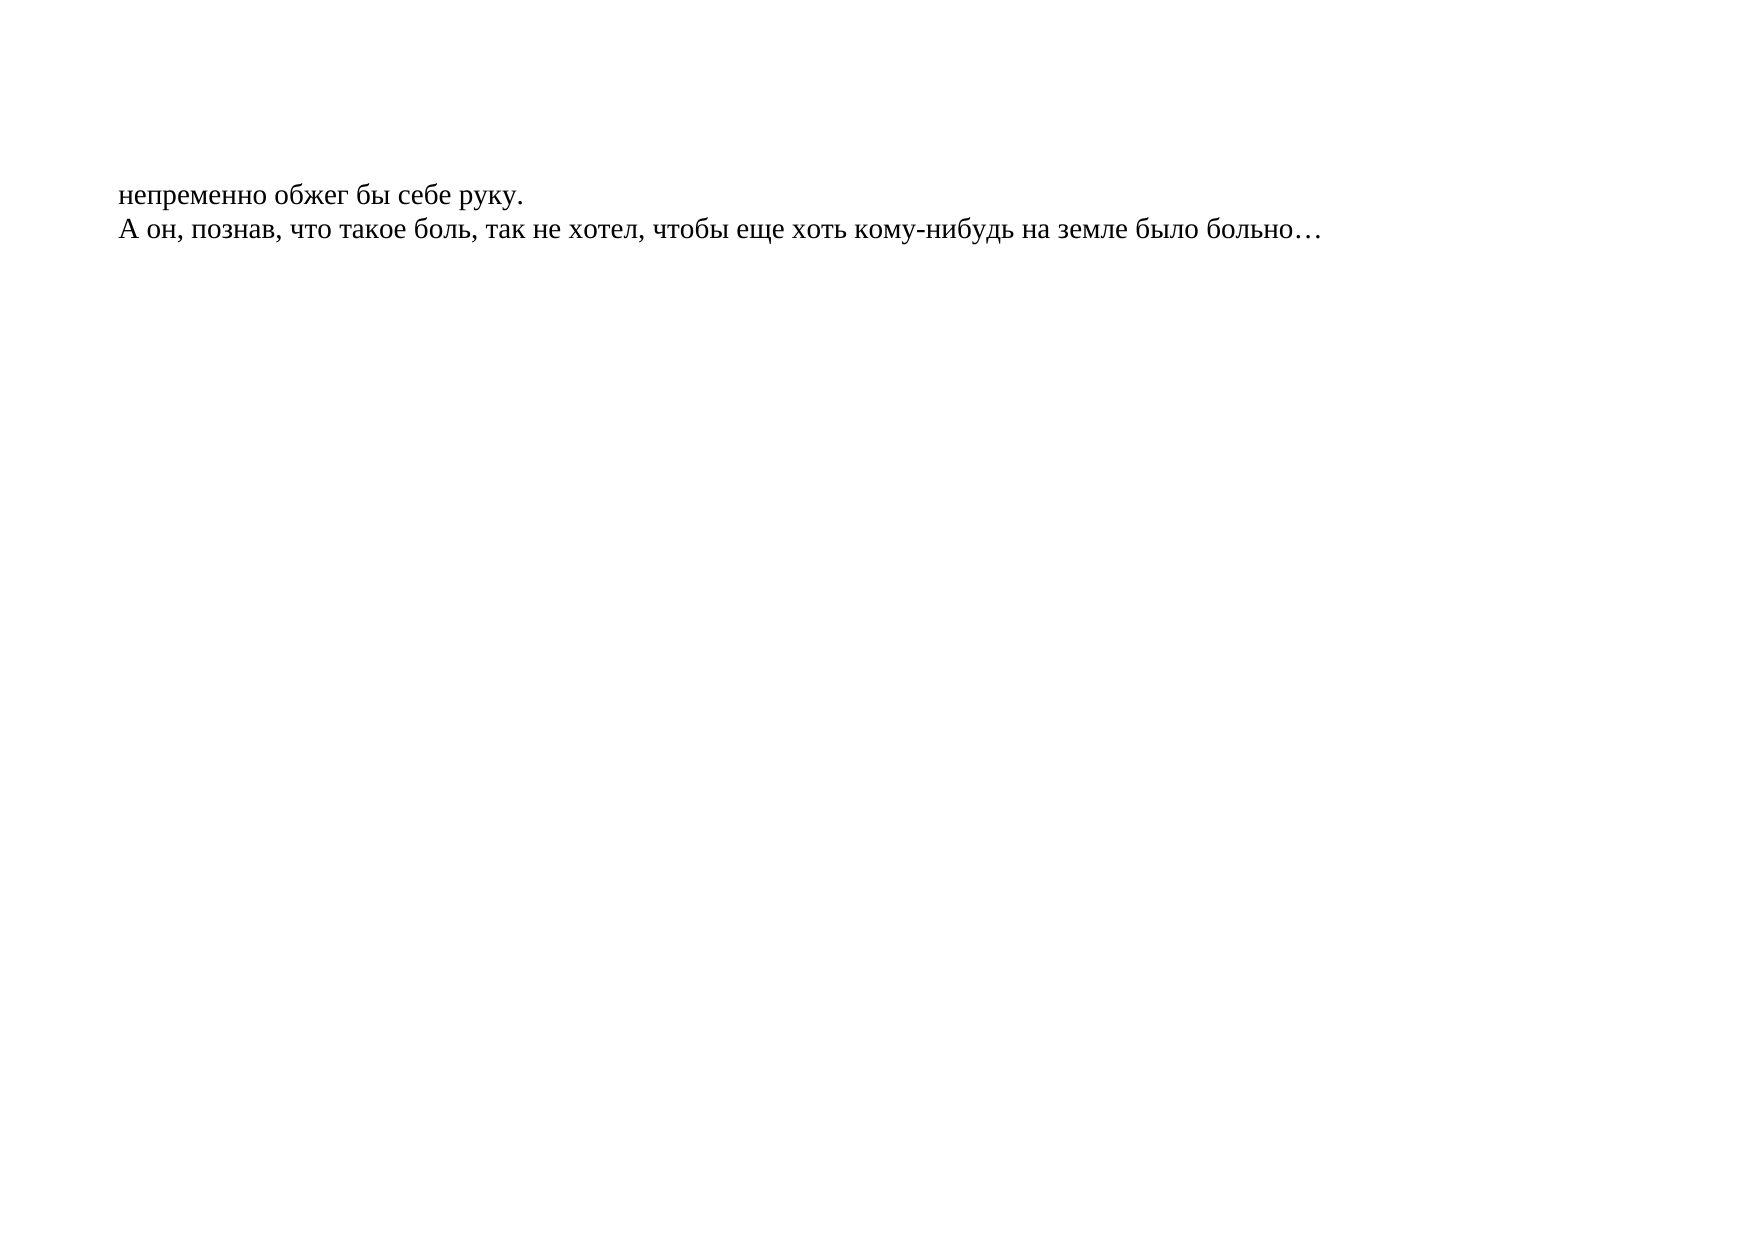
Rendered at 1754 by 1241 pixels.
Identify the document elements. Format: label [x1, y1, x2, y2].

text [118, 177, 1636, 244]
